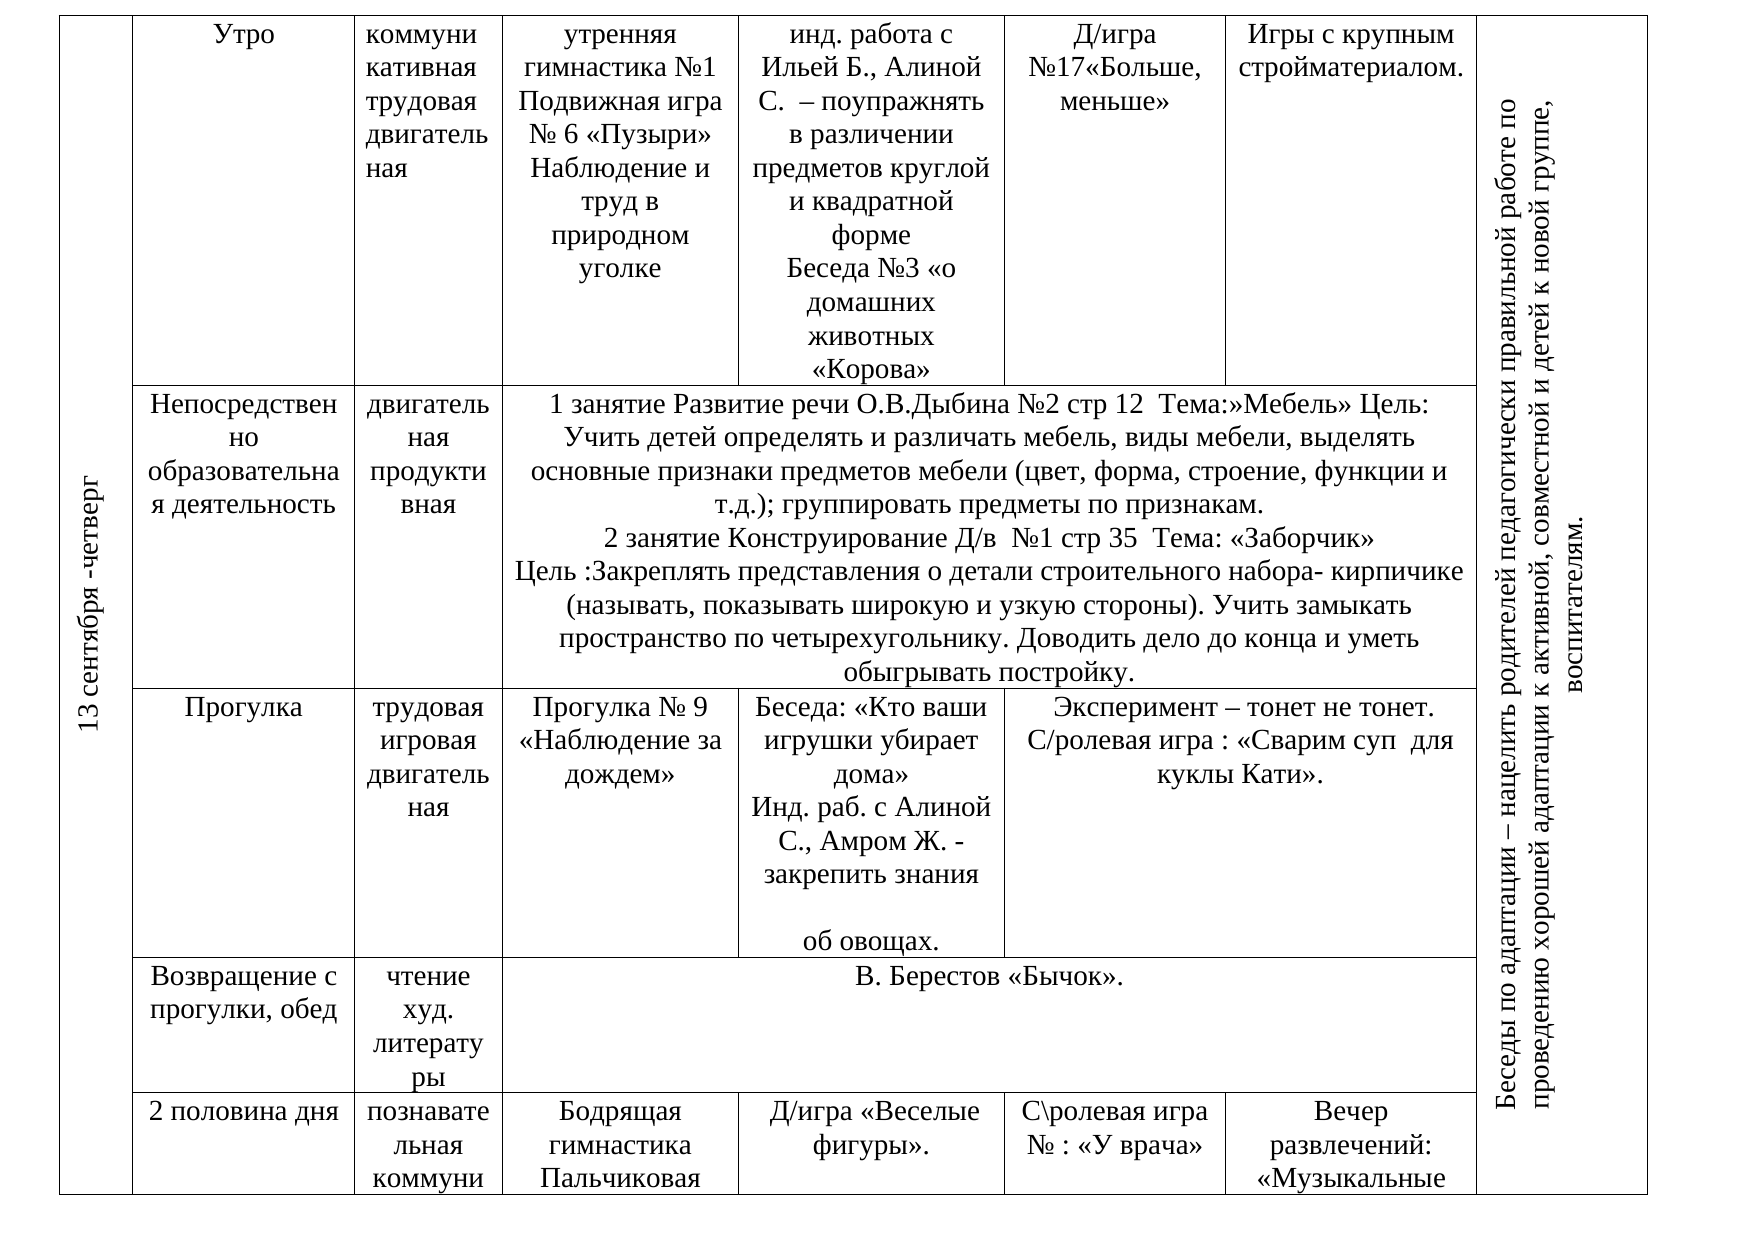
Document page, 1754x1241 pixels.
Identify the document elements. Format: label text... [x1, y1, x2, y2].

table_cell чтение худ. литературы [355, 958, 502, 1092]
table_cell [355, 1093, 502, 1194]
table_cell утренняя гимнастика №1 Подвижная игра № 6 «Пузыри» Наблюдение и труд в природном уголке [503, 16, 738, 385]
table_cell Беседы по адаптации – нацелить родителей педагогически правильной работе по проведению хорошей адаптации к активной, совместной и детей к новой группе, воспитателям. [1477, 16, 1647, 1194]
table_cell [1005, 1093, 1225, 1194]
table_cell Возвращение с прогулки, обед [133, 958, 354, 1092]
table_cell Прогулка № 9 «Наблюдение за дождем» [503, 689, 738, 957]
table_cell коммуникативная трудовая двигательная [355, 16, 502, 385]
table_cell Беседа: «Кто ваши игрушки убирает дома» Инд. раб. с Алиной С., Амром Ж. - закрепить знания об овощах. [739, 689, 1004, 957]
table_cell 1 занятие Развитие речи О.В.Дыбина №2 стр 12 Тема:»Мебель» Цель: Учить детей определять и различать мебель, виды мебели, выделять основные признаки предметов мебели (цвет, форма, строение, функции и т.д.); группировать предметы по признакам. 2 занятие Конструирование Д/в №1 стр 35 Тема: «Заборчик» Цель :Закреплять представления о детали строительного набора- кирпичике (называть, показывать широкую и узкую стороны). Учить замыкать пространство по четырехугольнику. Доводить дело до конца и уметь обыгрывать постройку. [503, 386, 1476, 688]
table_cell Утро [133, 16, 354, 385]
table_cell Игры с крупным стройматериалом. [1226, 16, 1476, 385]
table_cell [503, 1093, 738, 1194]
table_cell Д/игра №17«Больше, меньше» [1005, 16, 1225, 385]
table_cell Прогулка [133, 689, 354, 957]
table_cell 13 сентября -четверг [60, 16, 132, 1194]
table_cell инд. работа с Ильей Б., Алиной С. – поупражнять в различении предметов круглой и квадратной форме Беседа №3 «о домашних животных «Корова» [739, 16, 1004, 385]
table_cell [739, 1093, 1004, 1194]
table_cell Эксперимент – тонет не тонет. С/ролевая игра : «Сварим суп для куклы Кати». [1005, 689, 1476, 957]
table_cell В. Берестов «Бычок». [503, 958, 1476, 1092]
table_cell Непосредственно образовательная деятельность [133, 386, 354, 688]
table_cell 2 половина дня [133, 1093, 354, 1194]
table_cell трудовая игровая двигательная [355, 689, 502, 957]
table_cell двигательная продуктивная [355, 386, 502, 688]
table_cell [1226, 1093, 1476, 1194]
